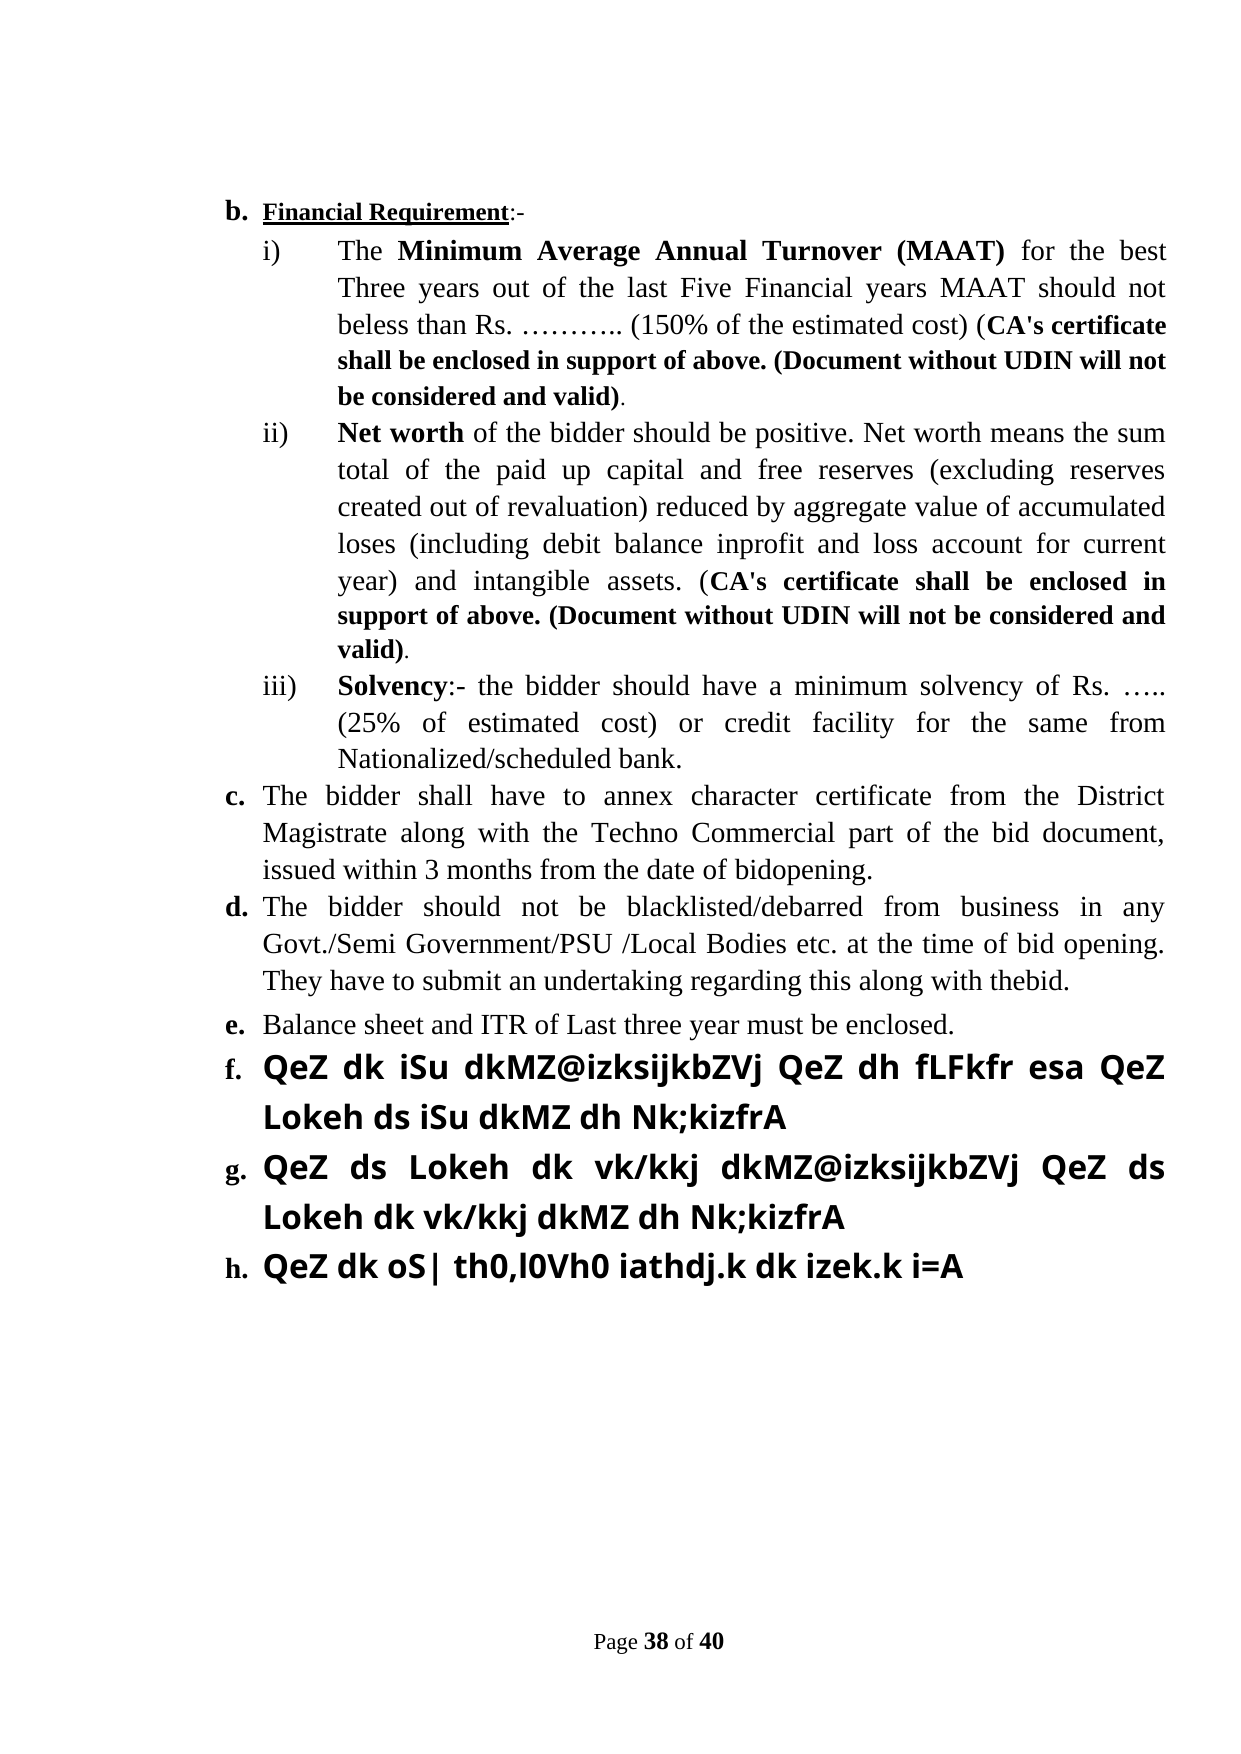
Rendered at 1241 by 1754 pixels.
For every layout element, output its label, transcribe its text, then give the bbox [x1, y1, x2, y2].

list Solvency:- the bidder should have a minimum solvency of Rs. ….. (25% of estimated cost) or credit facility for the same from Nationalized/scheduled bank. [262, 668, 1167, 775]
list The bidder shall have to annex character certificate from the District Magistrate along with the Techno Commercial part of the bid document, issued within 3 months from the date of bidopening. [225, 778, 1166, 886]
list QeZ dk iSu dkMZ@izksijkbZVj QeZ dh fLFkfr esa QeZ Lokeh ds iSu dkMZ dh Nk;kizfrA [225, 1044, 1166, 1139]
list The bidder should not be blacklisted/debarred from business in any Govt./Semi Government/PSU /Local Bodies etc. at the time of bid opening. They have to submit an undertaking regarding this along with thebid. [225, 889, 1166, 996]
list The Minimum Average Annual Turnover (MAAT) for the best Three years out of the last Five Financial years MAAT should not beless than Rs. ……….. (150% of the estimated cost) (CA's certificate shall be enclosed in support of above. (Document without UDIN will not be considered and valid). [262, 233, 1167, 412]
subtitle Financial Requirement:- [225, 193, 1178, 226]
list Balance sheet and ITR of Last three year must be enclosed. [225, 1007, 1167, 1040]
list QeZ dk oS| th0,l0Vh0 iathdj.k dk izek.k i=A [225, 1243, 1166, 1289]
list Net worth of the bidder should be positive. Net worth means the sum total of the paid up capital and free reserves (excluding reserves created out of revaluation) reduced by aggregate value of accumulated loses (including debit balance inprofit and loss account for current year) and intangible assets. (CA's certificate shall be enclosed in support of above. (Document without UDIN will not be considered and valid). [262, 415, 1167, 665]
list QeZ ds Lokeh dk vk/kkj dkMZ@izksijkbZVj QeZ ds Lokeh dk vk/kkj dkMZ dh Nk;kizfrA [225, 1143, 1166, 1239]
